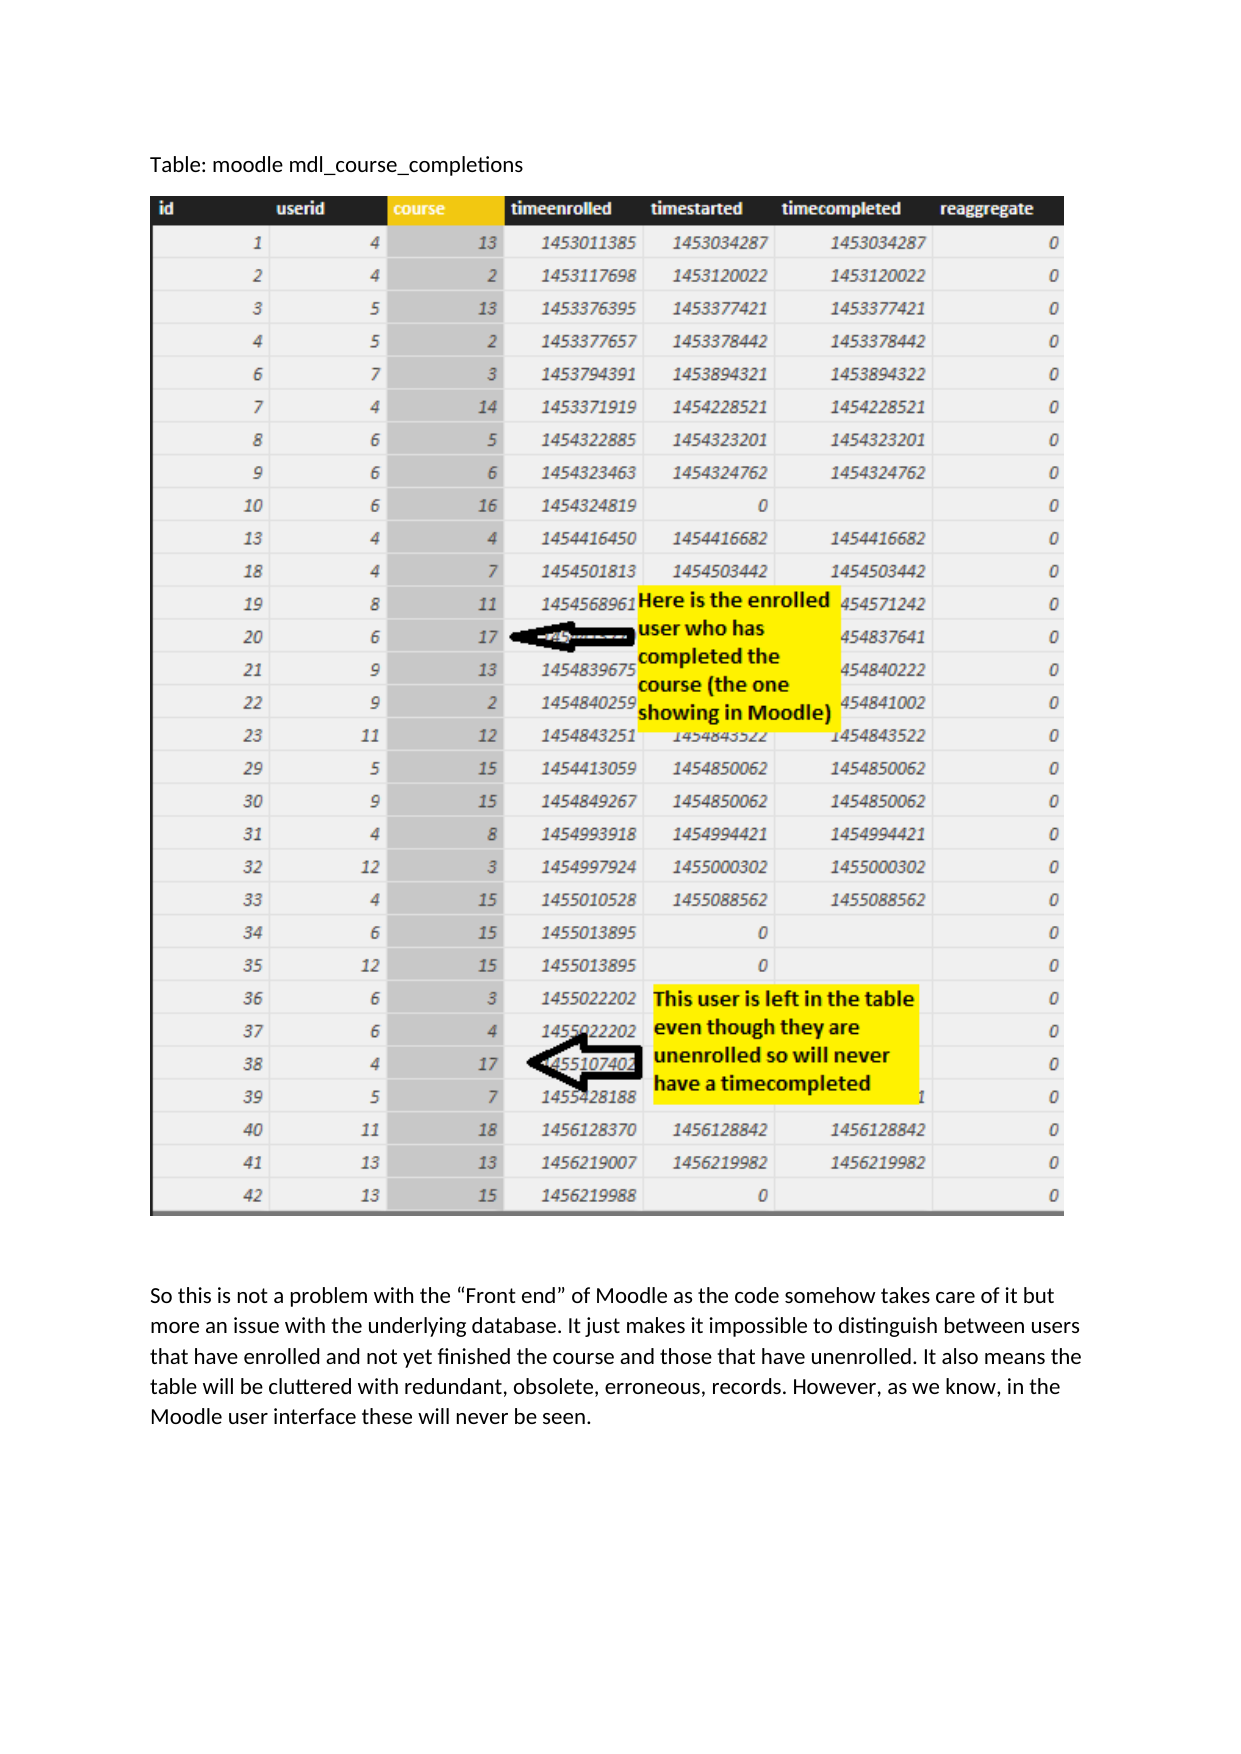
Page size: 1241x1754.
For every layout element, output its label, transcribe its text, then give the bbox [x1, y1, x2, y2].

text Table: moodle mdl_course_completions [150, 150, 1090, 178]
picture [150, 196, 1064, 1216]
text So this is not a problem with the “Front end” of Moodle as the code somehow takes care of it but more an issue with the underlying database. It just makes it impossible to distinguish between users that have enrolled and not yet finished the course and those that have unenrolled. It also means the table will be cluttered with redundant, obsolete, erroneous, records. However, as we know, in the Moodle user interface these will never be seen. [150, 1281, 1090, 1430]
